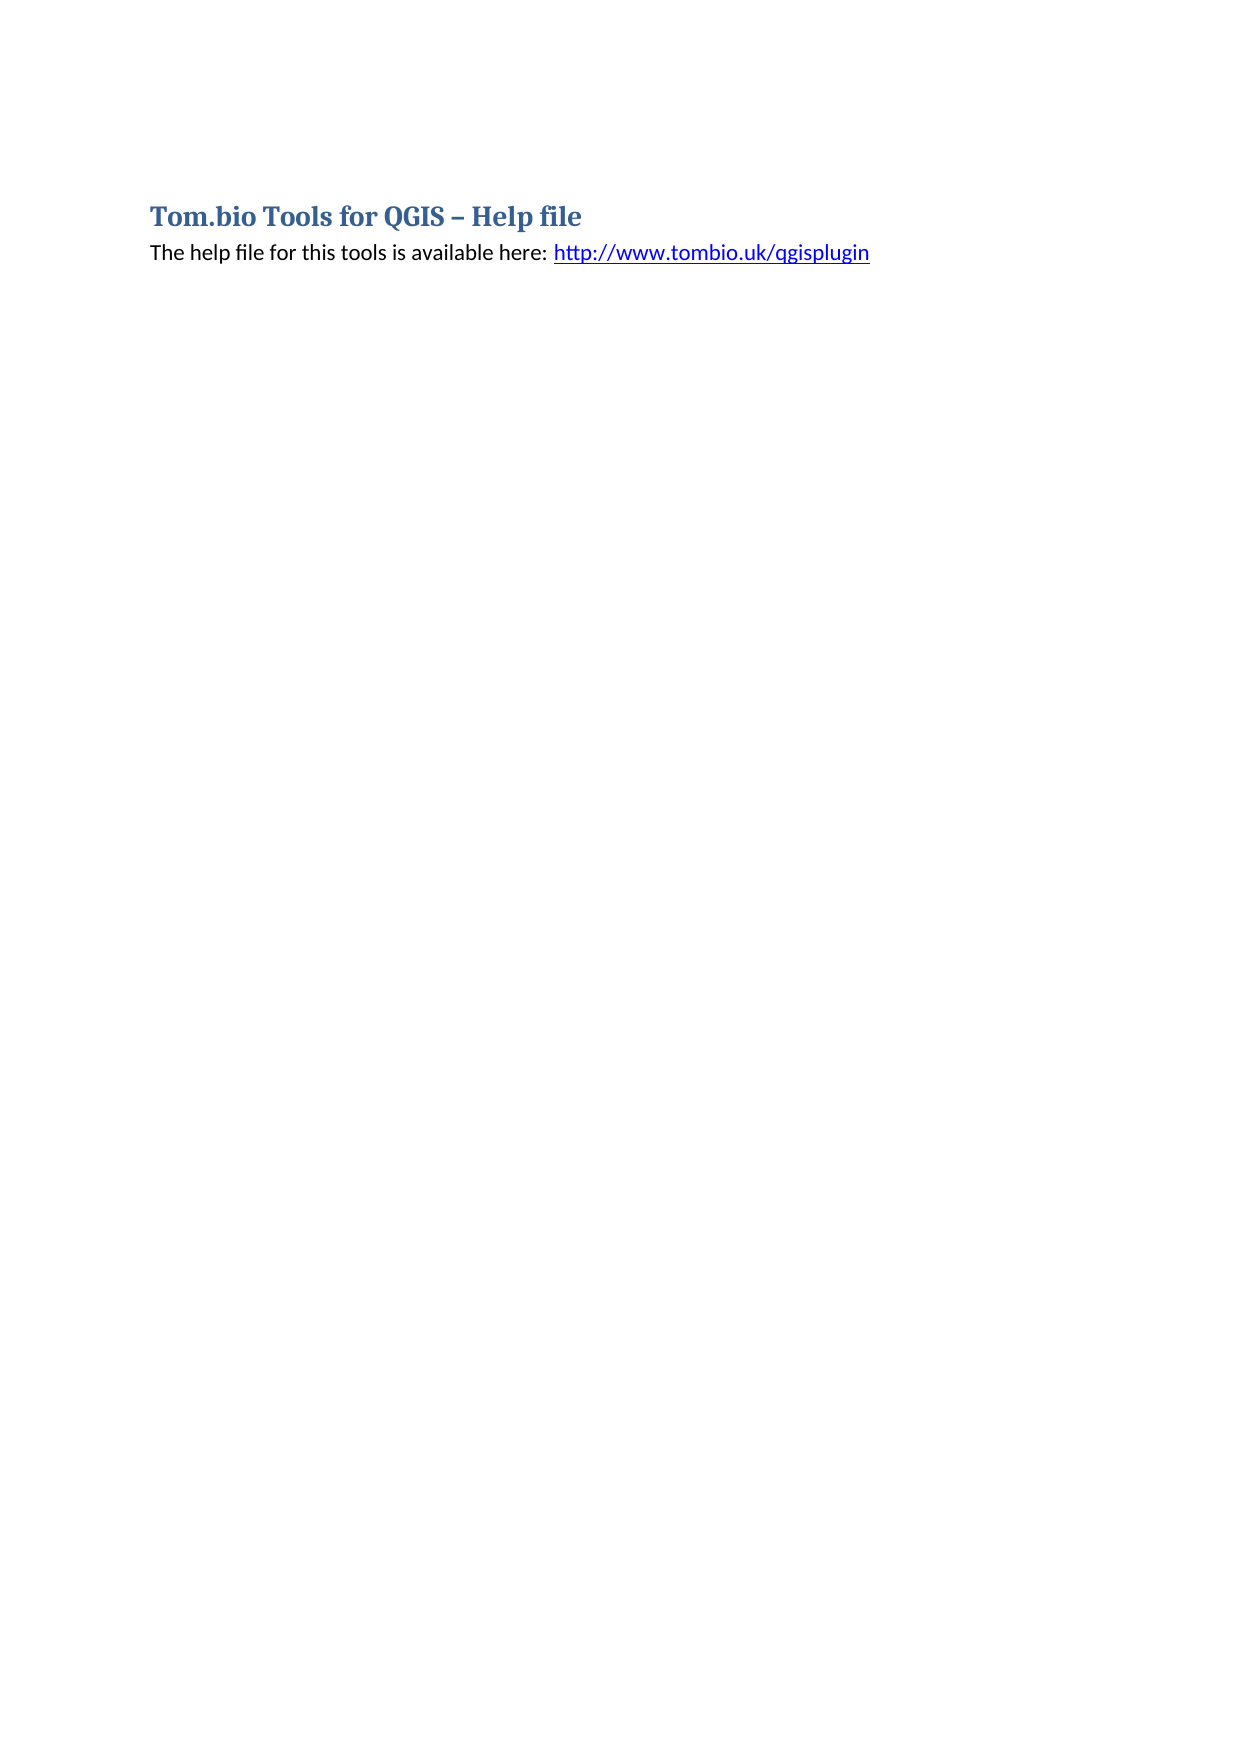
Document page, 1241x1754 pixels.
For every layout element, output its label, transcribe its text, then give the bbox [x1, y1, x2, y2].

subtitle Tom.bio Tools for QGIS – Help file [150, 200, 1090, 233]
text The help file for this tools is available here: http://www.tombio.uk/qgisplugin [150, 238, 1090, 267]
